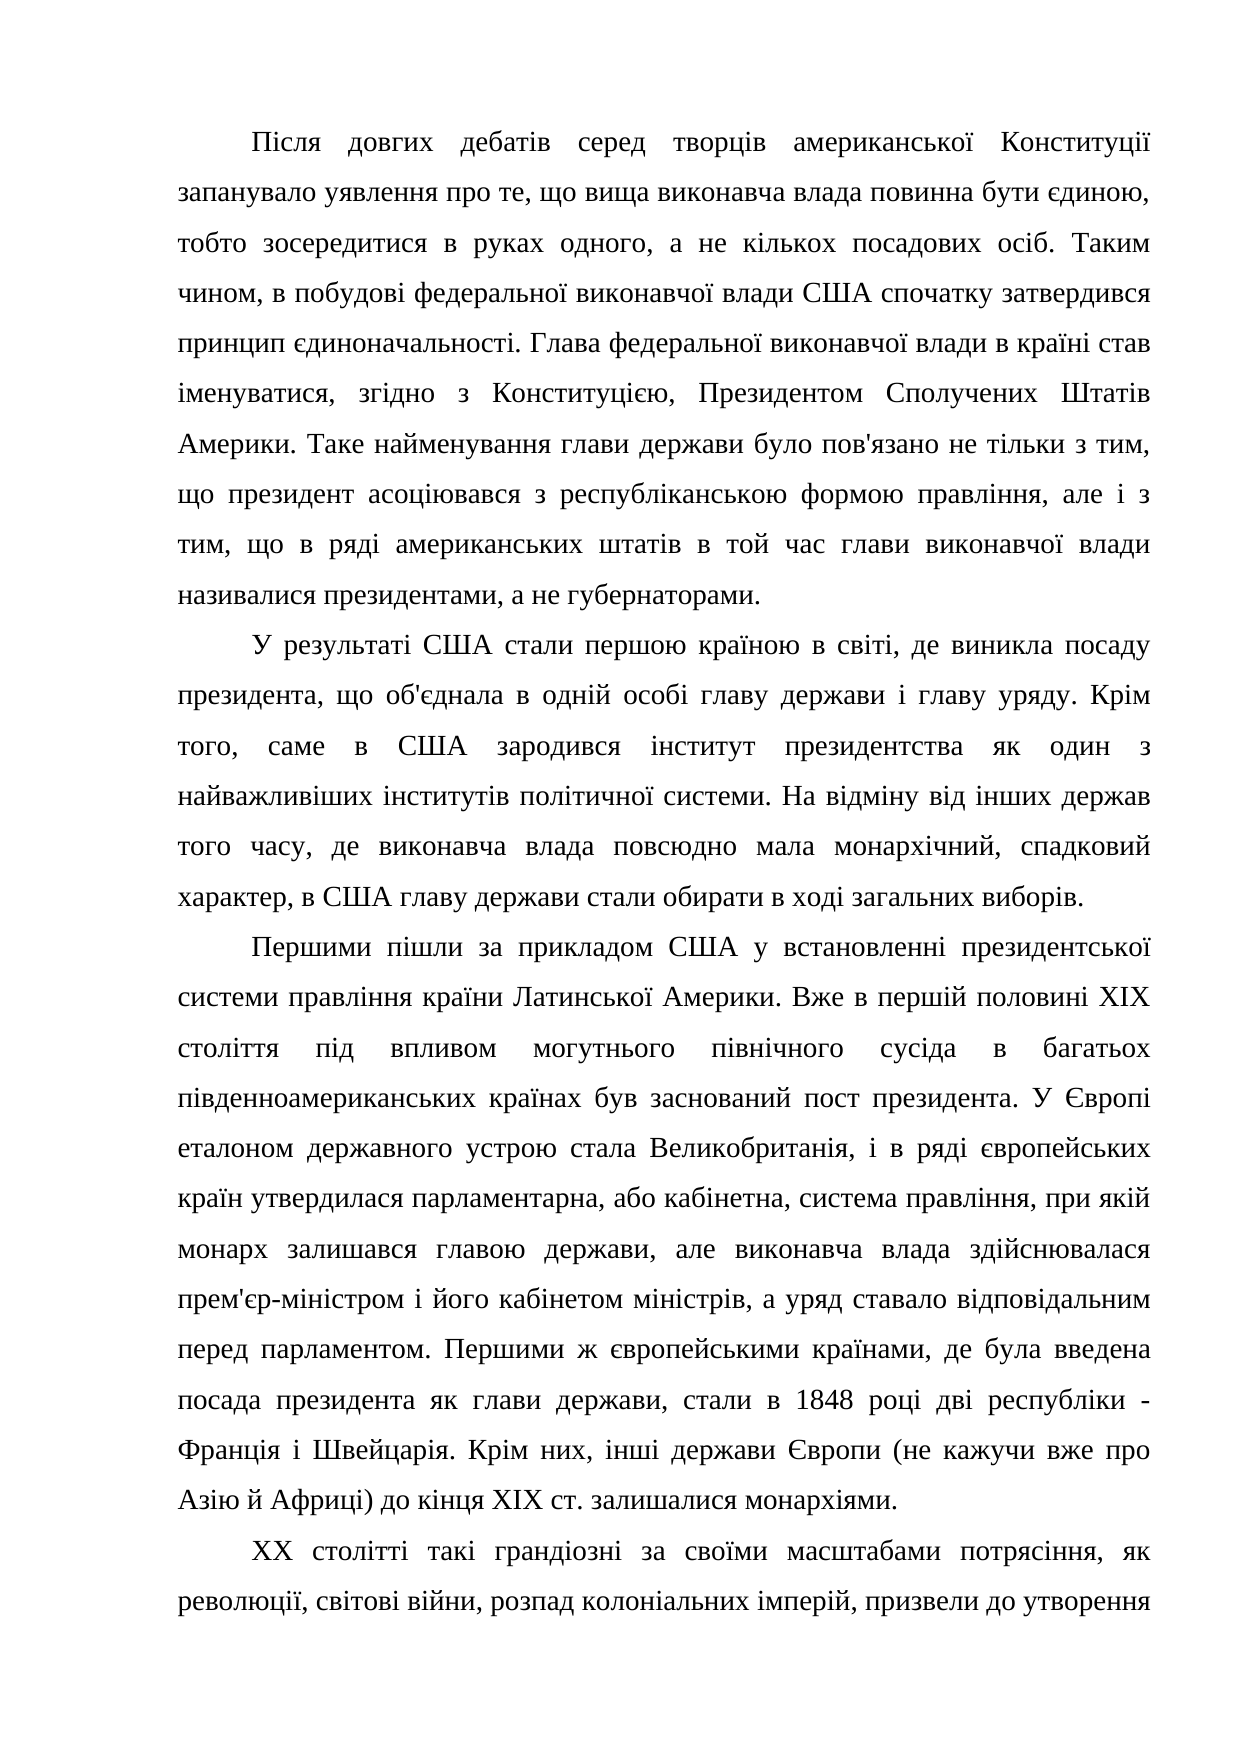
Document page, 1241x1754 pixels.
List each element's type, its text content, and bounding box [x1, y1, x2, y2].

text Першими пішли за прикладом США у встановленні президентської системи правління країни Латинської Америки. Вже в першій половині XIX століття під впливом могутнього північного сусіда в багатьох південноамериканських країнах був заснований пост президента. У Європі еталоном державного устрою стала Великобританія, і в ряді європейських країн утвердилася парламентарна, або кабінетна, система правління, при якій монарх залишався главою держави, але виконавча влада здійснювалася прем'єр-міністром і його кабінетом міністрів, а уряд ставало відповідальним перед парламентом. Першими ж європейськими країнами, де була введена посада президента як глави держави, стали в 1848 році дві республіки - Франція і Швейцарія. Крім них, інші держави Європи (не кажучи вже про Азію й Африці) до кінця ХІХ ст. залишалися монархіями. [177, 929, 1152, 1516]
text У результаті США стали першою країною в світі, де виникла посаду президента, що об'єднала в одній особі главу держави і главу уряду. Крім того, саме в США зародився інститут президентства як один з найважливіших інститутів політичної системи. На відміну від інших держав того часу, де виконавча влада повсюдно мала монархічний, спадковий характер, в США главу держави стали обирати в ході загальних виборів. [177, 627, 1152, 912]
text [177, 1533, 1152, 1617]
text Після довгих дебатів серед творців американської Конституції запанувало уявлення про те, що вища виконавча влада повинна бути єдиною, тобто зосередитися в руках одного, а не кількох посадових осіб. Таким чином, в побудові федеральної виконавчої влади США спочатку затвердився принцип єдиноначальності. Глава федеральної виконавчої влади в країні став іменуватися, згідно з Конституцією, Президентом Сполучених Штатів Америки. Таке найменування глави держави було пов'язано не тільки з тим, що президент асоціювався з республіканською формою правління, але і з тим, що в ряді американських штатів в той час глави виконавчої влади називалися президентами, а не губернаторами. [177, 124, 1152, 610]
